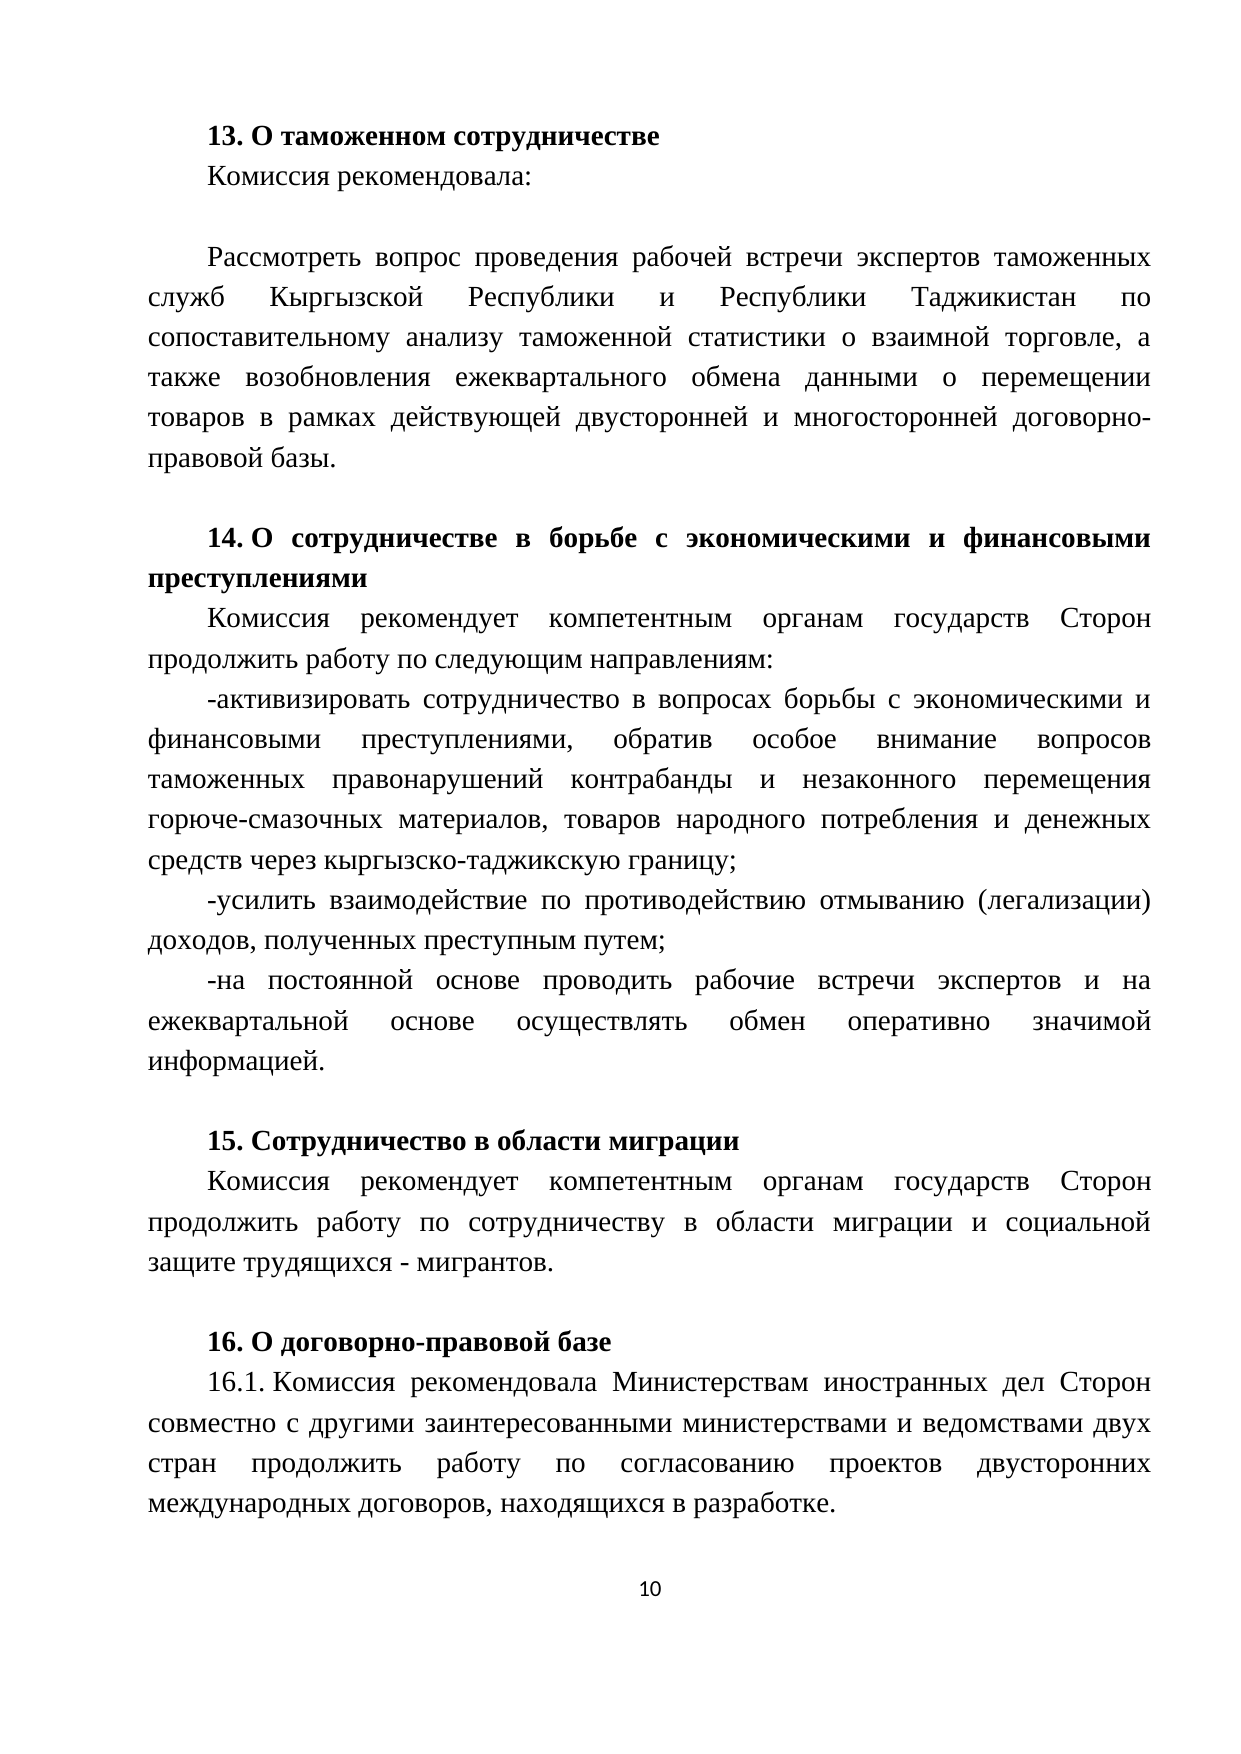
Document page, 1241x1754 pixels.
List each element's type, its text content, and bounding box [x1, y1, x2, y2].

text Комиссия рекомендовала: [148, 158, 1152, 192]
text Рассмотреть вопрос проведения рабочей встречи экспертов таможенных служб Кыргызской Республики и Республики Таджикистан по сопоставительному анализу таможенной статистики о взаимной торговле, а также возобновления ежеквартального обмена данными о перемещении товаров в рамках действующей двусторонней и многосторонней договорно-правовой базы. [148, 239, 1152, 473]
text -усилить взаимодействие по противодействию отмыванию (легализации) доходов, полученных преступным путем; [148, 882, 1152, 956]
text 16. О договорно-правовой базе [148, 1324, 1152, 1358]
text 14. О сотрудничестве в борьбе с экономическими и финансовыми преступлениями [148, 520, 1152, 594]
text -активизировать сотрудничество в вопросах борьбы с экономическими и финансовыми преступлениями, обратив особое внимание вопросов таможенных правонарушений контрабанды и незаконного перемещения горюче-смазочных материалов, товаров народного потребления и денежных средств через кыргызско-таджикскую границу; [148, 681, 1152, 875]
text 15. Сотрудничество в области миграции [148, 1123, 1152, 1157]
text Комиссия рекомендует компетентным органам государств Сторон продолжить работу по следующим направлениям: [148, 601, 1152, 674]
text -на постоянной основе проводить рабочие встречи экспертов и на ежеквартальной основе осуществлять обмен оперативно значимой информацией. [148, 962, 1152, 1076]
text 16.1. Комиссия рекомендовала Министерствам иностранных дел Сторон совместно с другими заинтересованными министерствами и ведомствами двух стран продолжить работу по согласованию проектов двусторонних международных договоров, находящихся в разработке. [148, 1364, 1152, 1519]
text Комиссия рекомендует компетентным органам государств Сторон продолжить работу по сотрудничеству в области миграции и социальной защите трудящихся - мигрантов. [148, 1163, 1152, 1277]
text 13. О таможенном сотрудничестве [148, 118, 1152, 152]
